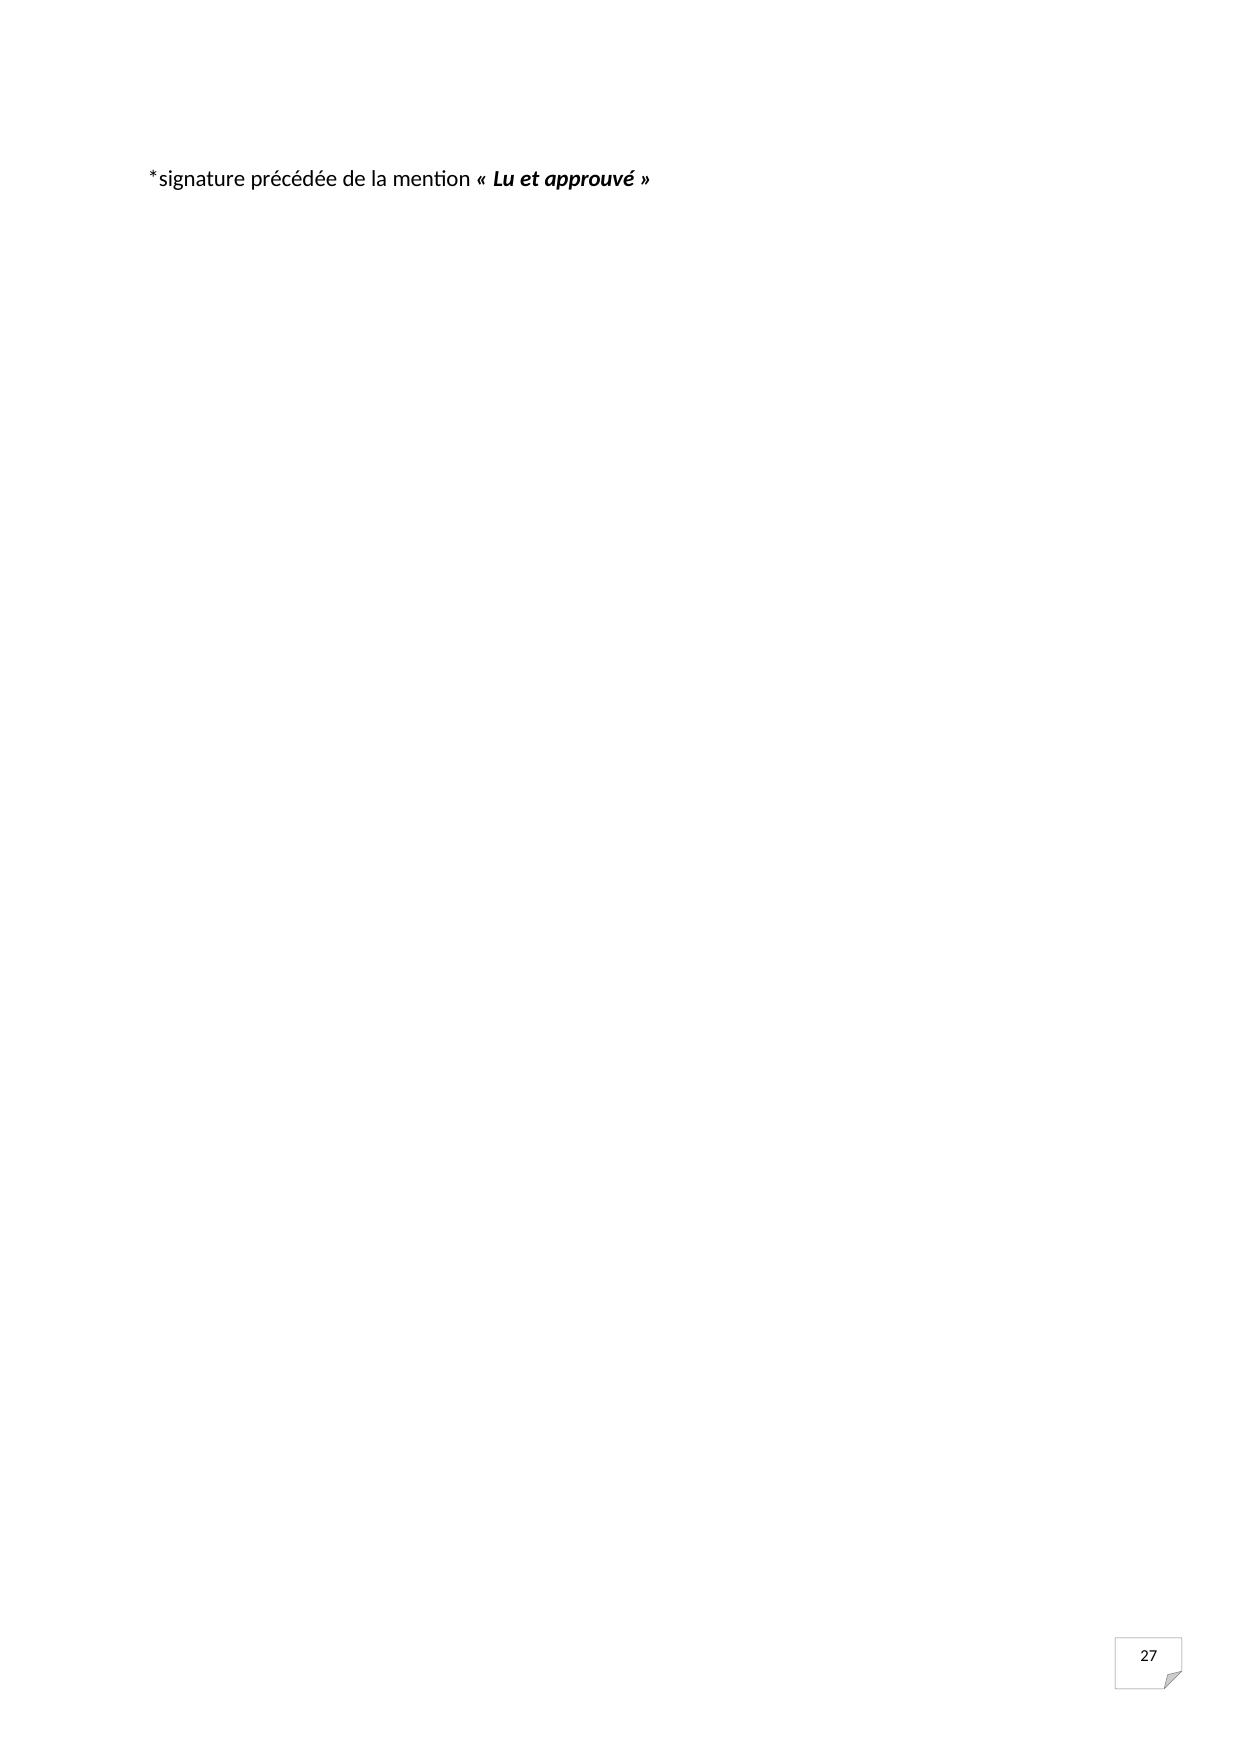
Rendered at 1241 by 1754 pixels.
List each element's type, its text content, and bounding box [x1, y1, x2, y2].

text *signature précédée de la mention « Lu et approuvé » [147, 164, 1115, 193]
